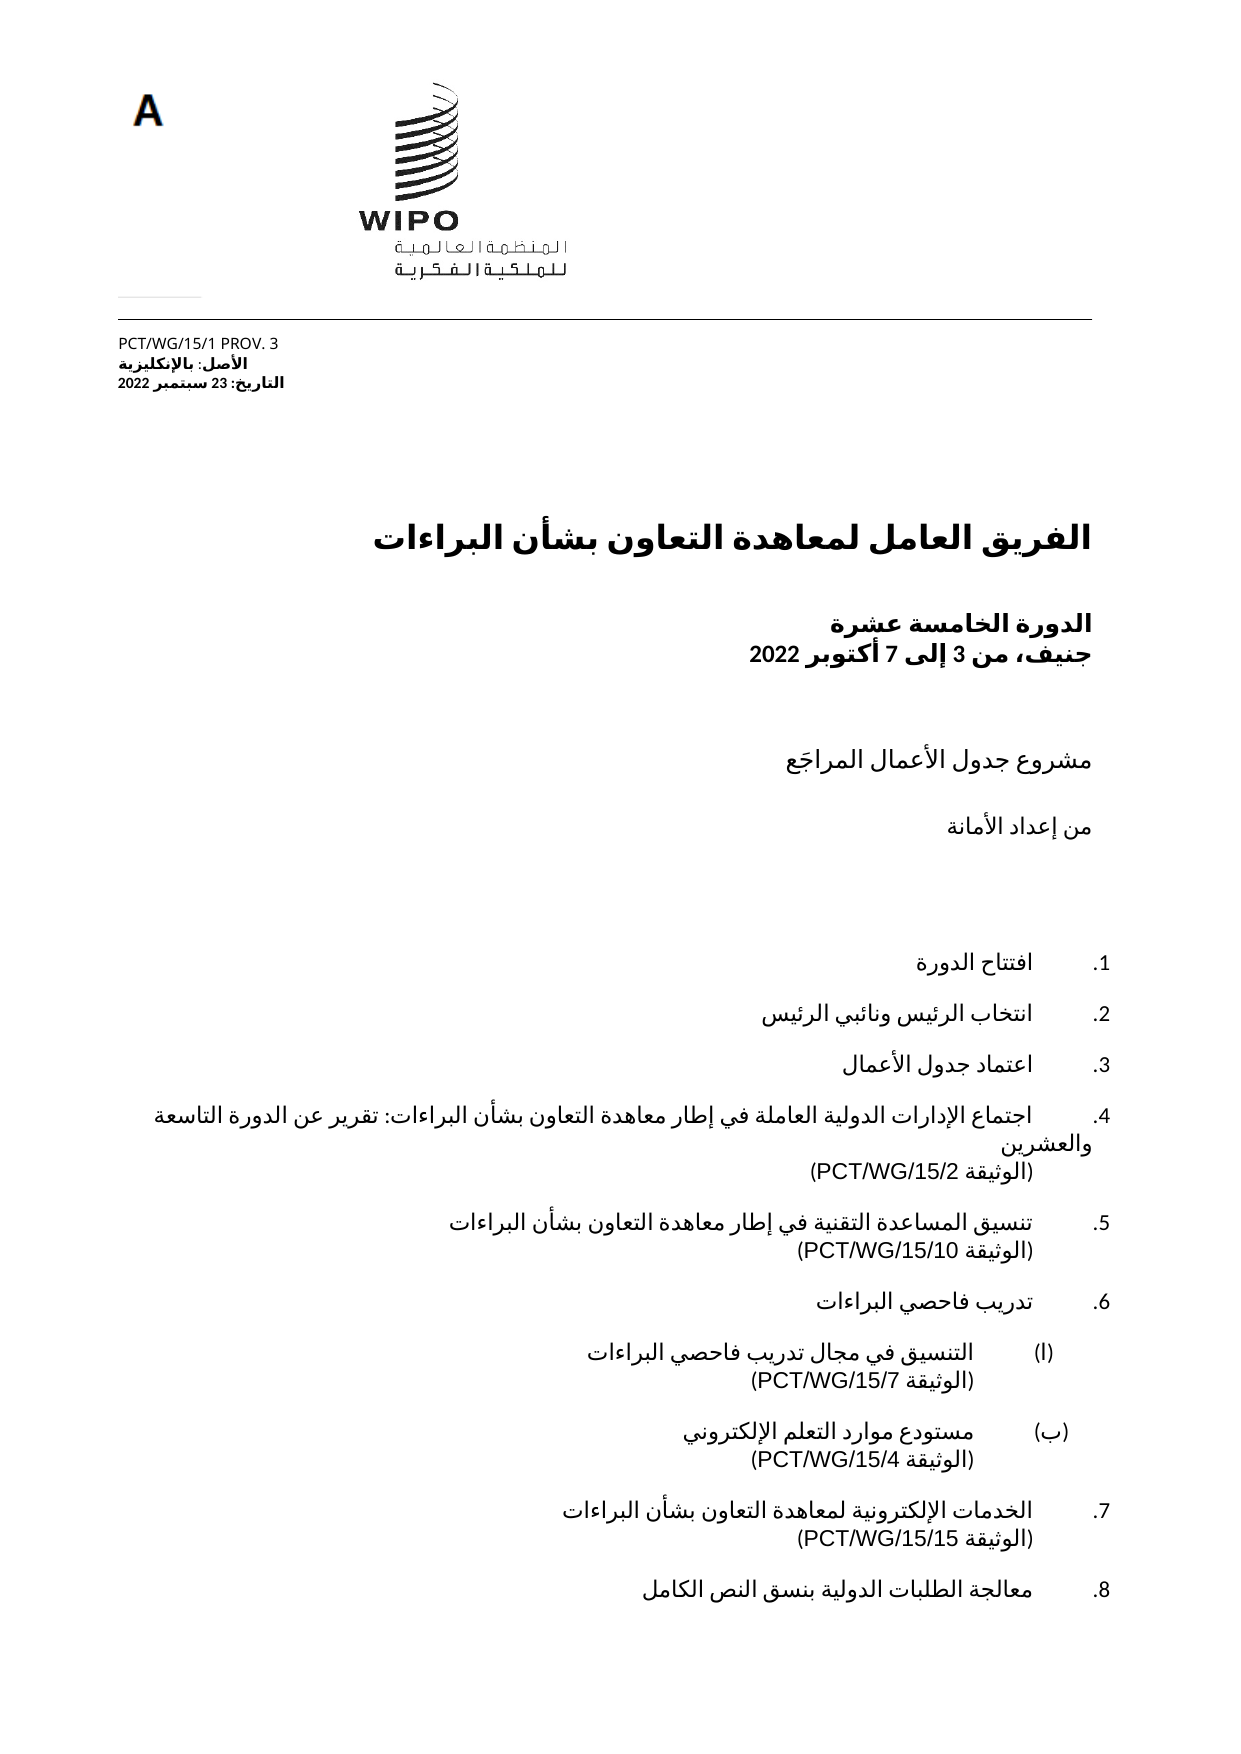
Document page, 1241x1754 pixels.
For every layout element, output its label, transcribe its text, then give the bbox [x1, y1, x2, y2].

text من إعداد الأمانة [118, 812, 1092, 840]
text (الوثيقة PCT/WG/15/7) [118, 1366, 974, 1394]
text افتتاح الدورة [118, 948, 1092, 976]
text معالجة الطلبات الدولية بنسق النص الكامل [118, 1575, 1092, 1603]
text الدورة الخامسة عشرة [118, 608, 1092, 638]
text (الوثيقة PCT/WG/15/2) [118, 1157, 1033, 1185]
text التاريخ: 23 سبتمبر 2022 [118, 373, 1092, 392]
text اعتماد جدول الأعمال [118, 1050, 1092, 1078]
text (الوثيقة PCT/WG/15/4) [118, 1445, 974, 1473]
text اجتماع الإدارات الدولية العاملة في إطار معاهدة التعاون بشأن البراءات: تقرير عن الدورة التاسعة والعشرين [118, 1101, 1092, 1157]
list مستودع موارد التعلم الإلكتروني [118, 1417, 1033, 1445]
text الأصل: بالإنكليزية [118, 354, 1092, 373]
text مشروع جدول الأعمال المراجَع [118, 744, 1092, 774]
text PCT/WG/15/1 PROV. 3 [118, 333, 1092, 354]
list التنسيق في مجال تدريب فاحصي البراءات [118, 1338, 1033, 1366]
picture [118, 79, 203, 299]
text تدريب فاحصي البراءات [118, 1287, 1092, 1315]
text جنيف، من 3 إلى 7 أكتوبر 2022 [118, 638, 1092, 669]
text الخدمات الإلكترونية لمعاهدة التعاون بشأن البراءات [118, 1496, 1092, 1524]
subtitle الفريق العامل لمعاهدة التعاون بشأن البراءات [118, 517, 1092, 558]
text (الوثيقة PCT/WG/15/10) [118, 1236, 1033, 1264]
text انتخاب الرئيس ونائبي الرئيس [118, 999, 1092, 1027]
text تنسيق المساعدة التقنية في إطار معاهدة التعاون بشأن البراءات [118, 1208, 1092, 1236]
picture [356, 79, 574, 287]
text (الوثيقة PCT/WG/15/15) [118, 1524, 1033, 1552]
